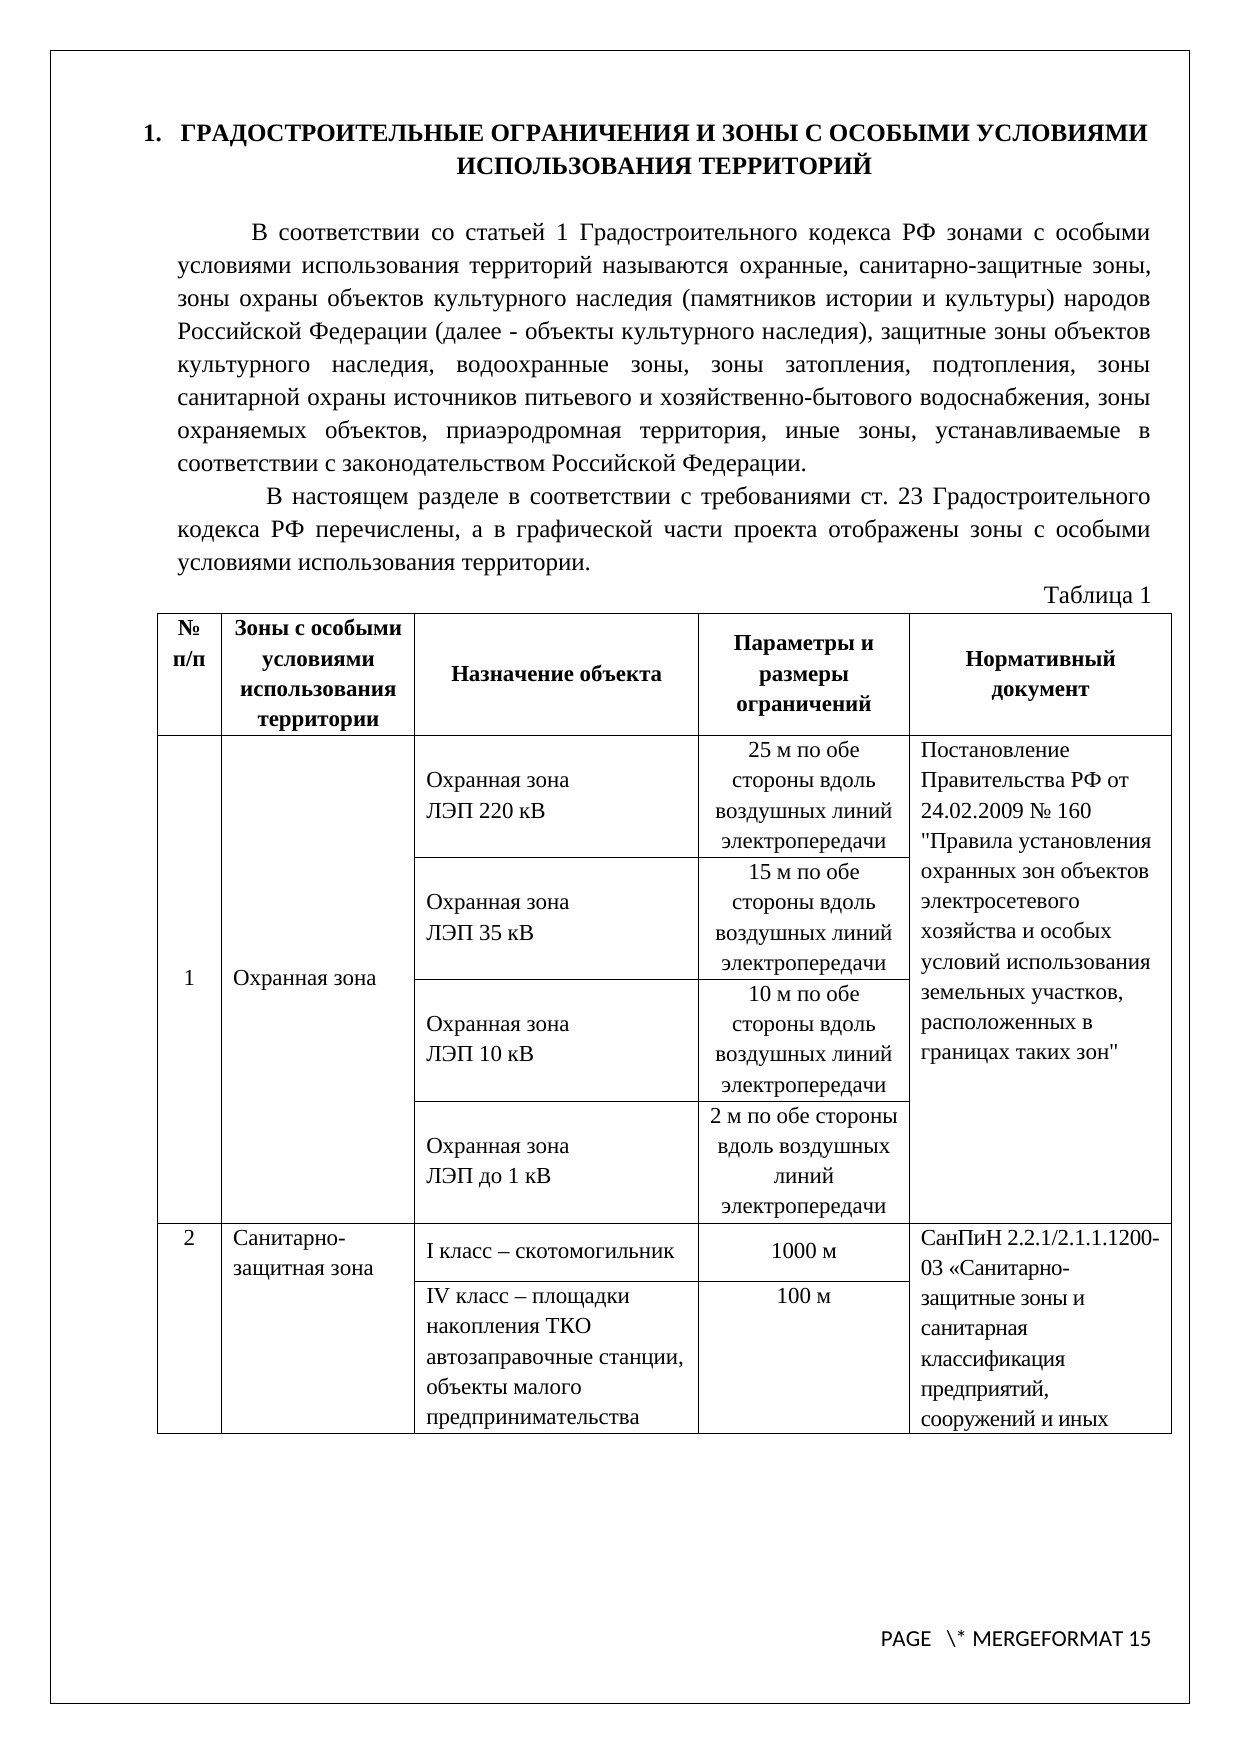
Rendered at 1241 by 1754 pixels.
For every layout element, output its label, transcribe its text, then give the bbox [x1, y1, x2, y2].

table_cell Охранная зона ЛЭП 35 кВ [415, 858, 698, 979]
table_cell 10 м по обе стороны вдоль воздушных линий электропередачи [699, 980, 909, 1101]
table_cell Охранная зона [222, 736, 414, 1223]
table_cell IV класс – площадки накопления ТКО автозаправочные станции, объекты малого предпринимательства [415, 1282, 698, 1433]
table_header Зоны с особыми условиями использования территории [222, 614, 414, 735]
table_cell Санитарно-защитная зона [222, 1224, 414, 1433]
table_cell [699, 1282, 909, 1433]
text В соответствии со статьей 1 Градостроительного кодекса РФ зонами с особыми условиями использования территорий называются охранные, санитарно-защитные зоны, зоны охраны объектов культурного наследия (памятников истории и культуры) народов Российской Федерации (далее - объекты культурного наследия), защитные зоны объектов культурного наследия, водоохранные зоны, зоны затопления, подтопления, зоны санитарной охраны источников питьевого и хозяйственно-бытового водоснабжения, зоны охраняемых объектов, приаэродромная территория, иные зоны, устанавливаемые в соответствии с законодательством Российской Федерации. [177, 217, 1152, 477]
table_cell 1 [158, 736, 221, 1223]
table_header № п/п [158, 614, 221, 735]
list ГРАДОСТРОИТЕЛЬНЫЕ ОГРАНИЧЕНИЯ И ЗОНЫ С ОСОБЫМИ УСЛОВИЯМИ ИСПОЛЬЗОВАНИЯ ТЕРРИТОРИЙ [139, 118, 1152, 180]
table_cell 2 [158, 1224, 221, 1433]
table_cell Постановление Правительства РФ от 24.02.2009 № 160 "Правила установления охранных зон объектов электросетевого хозяйства и особых условий использования земельных участков, расположенных в границах таких зон" [910, 736, 1171, 1223]
table_header Назначение объекта [415, 614, 698, 735]
table_header Параметры и размеры ограничений [699, 614, 909, 735]
table_cell I класс – скотомогильник [415, 1224, 698, 1281]
table_cell Охранная зона ЛЭП 220 кВ [415, 736, 698, 857]
table_header Нормативный документ [910, 614, 1171, 735]
table_cell 2 м по обе стороны вдоль воздушных линий электропередачи [699, 1102, 909, 1223]
table_cell 1000 м [699, 1224, 909, 1281]
table_cell СанПиН 2.2.1/2.1.1.1200-03 «Санитарно-защитные зоны и санитарная классификация предприятий, сооружений и иных объектов» (утв. Постановлением Главного государственного санитарного врача Российской Федерации от 25.09.2007 №74) [910, 1224, 1171, 1433]
text В настоящем разделе в соответствии с требованиями ст. 23 Градостроительного кодекса РФ перечислены, а в графической части проекта отображены зоны с особыми условиями использования территории. [177, 481, 1152, 576]
table_cell Охранная зона ЛЭП 10 кВ [415, 980, 698, 1101]
table_cell 15 м по обе стороны вдоль воздушных линий электропередачи [699, 858, 909, 979]
table_cell 25 м по обе стороны вдоль воздушных линий электропередачи [699, 736, 909, 857]
table_cell Охранная зона ЛЭП до 1 кВ [415, 1102, 698, 1223]
text Таблица 1 [177, 580, 1152, 609]
